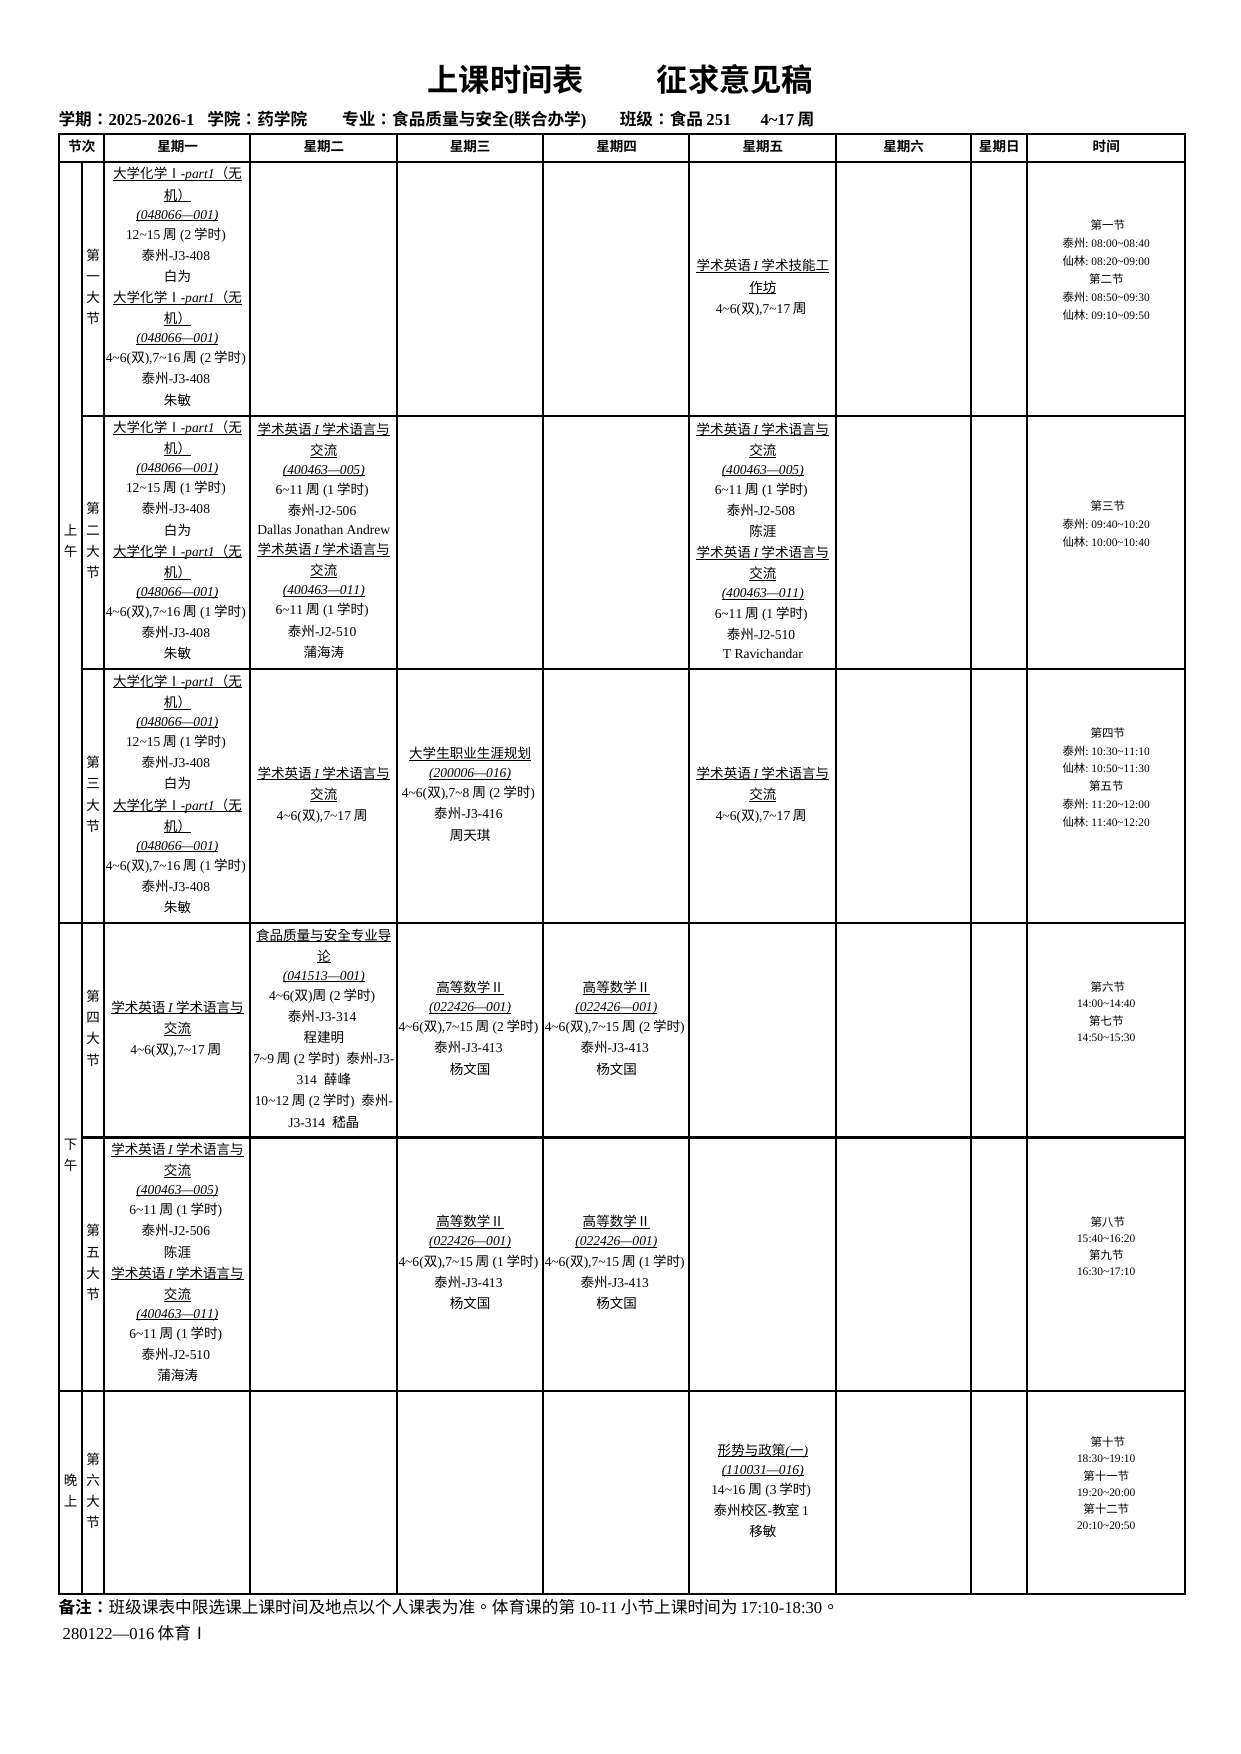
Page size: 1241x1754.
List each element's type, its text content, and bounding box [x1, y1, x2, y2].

table_cell [690, 1139, 835, 1390]
table_cell 食品质量与安全专业导论 (041513—001) 4~6(双)周 (2学时) 泰州-J3-314 程建明 7~9周 (2学时) 泰州-J3-314 薛峰 10~12周 (2学时) 泰州-J3-314 嵇晶 [251, 924, 396, 1136]
text 学期：2025-2026-1 学院：药学院 专业：食品质量与安全(联合办学) 班级：食品251 4~17周 [58, 107, 1182, 130]
text 备注：班级课表中限选课上课时间及地点以个人课表为准。体育课的第10-11小节上课时间为17:10-18:30。 [58, 1595, 1182, 1618]
table_cell [105, 1392, 249, 1593]
table_cell 大学生职业生涯规划 (200006—016) 4~6(双),7~8周 (2学时) 泰州-J3-416 周天琪 [398, 670, 542, 922]
table_cell 学术英语I 学术语言与交流 4~6(双),7~17周 [690, 670, 835, 922]
table_cell [837, 924, 970, 1136]
table_cell 下午 [60, 924, 81, 1390]
table_cell [251, 1392, 396, 1593]
table_cell 第四大节 [83, 924, 103, 1136]
table_cell 上午 [60, 163, 81, 922]
table_cell [837, 417, 970, 668]
table_cell [972, 670, 1026, 922]
table_cell 第一节 泰州: 08:00~08:40 仙林: 08:20~09:00 第二节 泰州: 08:50~09:30 仙林: 09:10~09:50 [1028, 163, 1184, 414]
table_cell 学术英语I 学术语言与交流 (400463—005) 6~11周 (1学时) 泰州-J2-506 Dallas Jonathan Andrew 学术英语I 学术语言与交流 (400463—011) 6~11周 (1学时) 泰州-J2-510 蒲海涛 [251, 417, 396, 668]
table_cell [972, 1139, 1026, 1390]
table_cell [251, 163, 396, 414]
table_cell 第三节 泰州: 09:40~10:20 仙林: 10:00~10:40 [1028, 417, 1184, 668]
table_cell 学术英语I 学术语言与交流 (400463—005) 6~11周 (1学时) 泰州-J2-506 陈涯 学术英语I 学术语言与交流 (400463—011) 6~11周 (1学时) 泰州-J2-510 蒲海涛 [105, 1139, 249, 1390]
table_cell 学术英语I 学术技能工作坊 4~6(双),7~17周 [690, 163, 835, 414]
table_cell [398, 417, 542, 668]
table_header 节次 [60, 135, 103, 161]
table_cell 学术英语I 学术语言与交流 (400463—005) 6~11周 (1学时) 泰州-J2-508 陈涯 学术英语I 学术语言与交流 (400463—011) 6~11周 (1学时) 泰州-J2-510 T Ravichandar [690, 417, 835, 668]
table_cell [972, 417, 1026, 668]
table_cell 学术英语I 学术语言与交流 4~6(双),7~17周 [105, 924, 249, 1136]
table_cell 第三大节 [83, 670, 103, 922]
table_header 星期六 [837, 135, 970, 161]
table_cell [544, 670, 688, 922]
table_cell 大学化学Ⅰ-part1（无机） (048066—001) 12~15周 (2学时) 泰州-J3-408 白为 大学化学Ⅰ-part1（无机） (048066—001) 4~6(双),7~16周 (2学时) 泰州-J3-408 朱敏 [105, 163, 249, 414]
table_cell [972, 1392, 1026, 1593]
table_cell 第十节 18:30~19:10 第十一节 19:20~20:00 第十二节 20:10~20:50 [1028, 1392, 1184, 1593]
table_cell [398, 163, 542, 414]
table_header 星期一 [105, 135, 249, 161]
table_cell [544, 1392, 688, 1593]
table_cell 高等数学Ⅱ (022426—001) 4~6(双),7~15周 (2学时) 泰州-J3-413 杨文国 [398, 924, 542, 1136]
table_cell 第五大节 [83, 1139, 103, 1390]
table_cell 形势与政策(一) (110031—016) 14~16周 (3学时) 泰州校区-教室1 移敏 [690, 1392, 835, 1593]
table_cell [251, 1139, 396, 1390]
table_cell 学术英语I 学术语言与交流 4~6(双),7~17周 [251, 670, 396, 922]
table_cell 大学化学Ⅰ-part1（无机） (048066—001) 12~15周 (1学时) 泰州-J3-408 白为 大学化学Ⅰ-part1（无机） (048066—001) 4~6(双),7~16周 (1学时) 泰州-J3-408 朱敏 [105, 417, 249, 668]
text 上课时间表 征求意见稿 [58, 58, 1182, 101]
table_header 星期五 [690, 135, 835, 161]
table_cell 高等数学Ⅱ (022426—001) 4~6(双),7~15周 (1学时) 泰州-J3-413 杨文国 [544, 1139, 688, 1390]
table_cell [690, 924, 835, 1136]
table_header 时间 [1028, 135, 1184, 161]
table_cell 高等数学Ⅱ (022426—001) 4~6(双),7~15周 (1学时) 泰州-J3-413 杨文国 [398, 1139, 542, 1390]
table_cell [972, 924, 1026, 1136]
table_cell 第六节 14:00~14:40 第七节 14:50~15:30 [1028, 924, 1184, 1136]
table_header 星期四 [544, 135, 688, 161]
table_header 星期三 [398, 135, 542, 161]
table_cell 大学化学Ⅰ-part1（无机） (048066—001) 12~15周 (1学时) 泰州-J3-408 白为 大学化学Ⅰ-part1（无机） (048066—001) 4~6(双),7~16周 (1学时) 泰州-J3-408 朱敏 [105, 670, 249, 922]
table_cell 第八节 15:40~16:20 第九节 16:30~17:10 [1028, 1139, 1184, 1390]
table_header 星期二 [251, 135, 396, 161]
table_cell 第二大节 [83, 417, 103, 668]
text 280122—016体育Ⅰ [58, 1621, 1182, 1644]
table_cell [544, 163, 688, 414]
table_cell 第一大节 [83, 163, 103, 414]
table_cell [837, 1139, 970, 1390]
table_cell [972, 163, 1026, 414]
table_cell [837, 1392, 970, 1593]
table_cell [544, 417, 688, 668]
table_cell [837, 670, 970, 922]
table_header 星期日 [972, 135, 1026, 161]
table_cell [398, 1392, 542, 1593]
table_cell 高等数学Ⅱ (022426—001) 4~6(双),7~15周 (2学时) 泰州-J3-413 杨文国 [544, 924, 688, 1136]
table_cell [837, 163, 970, 414]
table_cell 第六大节 [83, 1392, 103, 1593]
table_cell 晚上 [60, 1392, 81, 1593]
table_cell 第四节 泰州: 10:30~11:10 仙林: 10:50~11:30 第五节 泰州: 11:20~12:00 仙林: 11:40~12:20 [1028, 670, 1184, 922]
